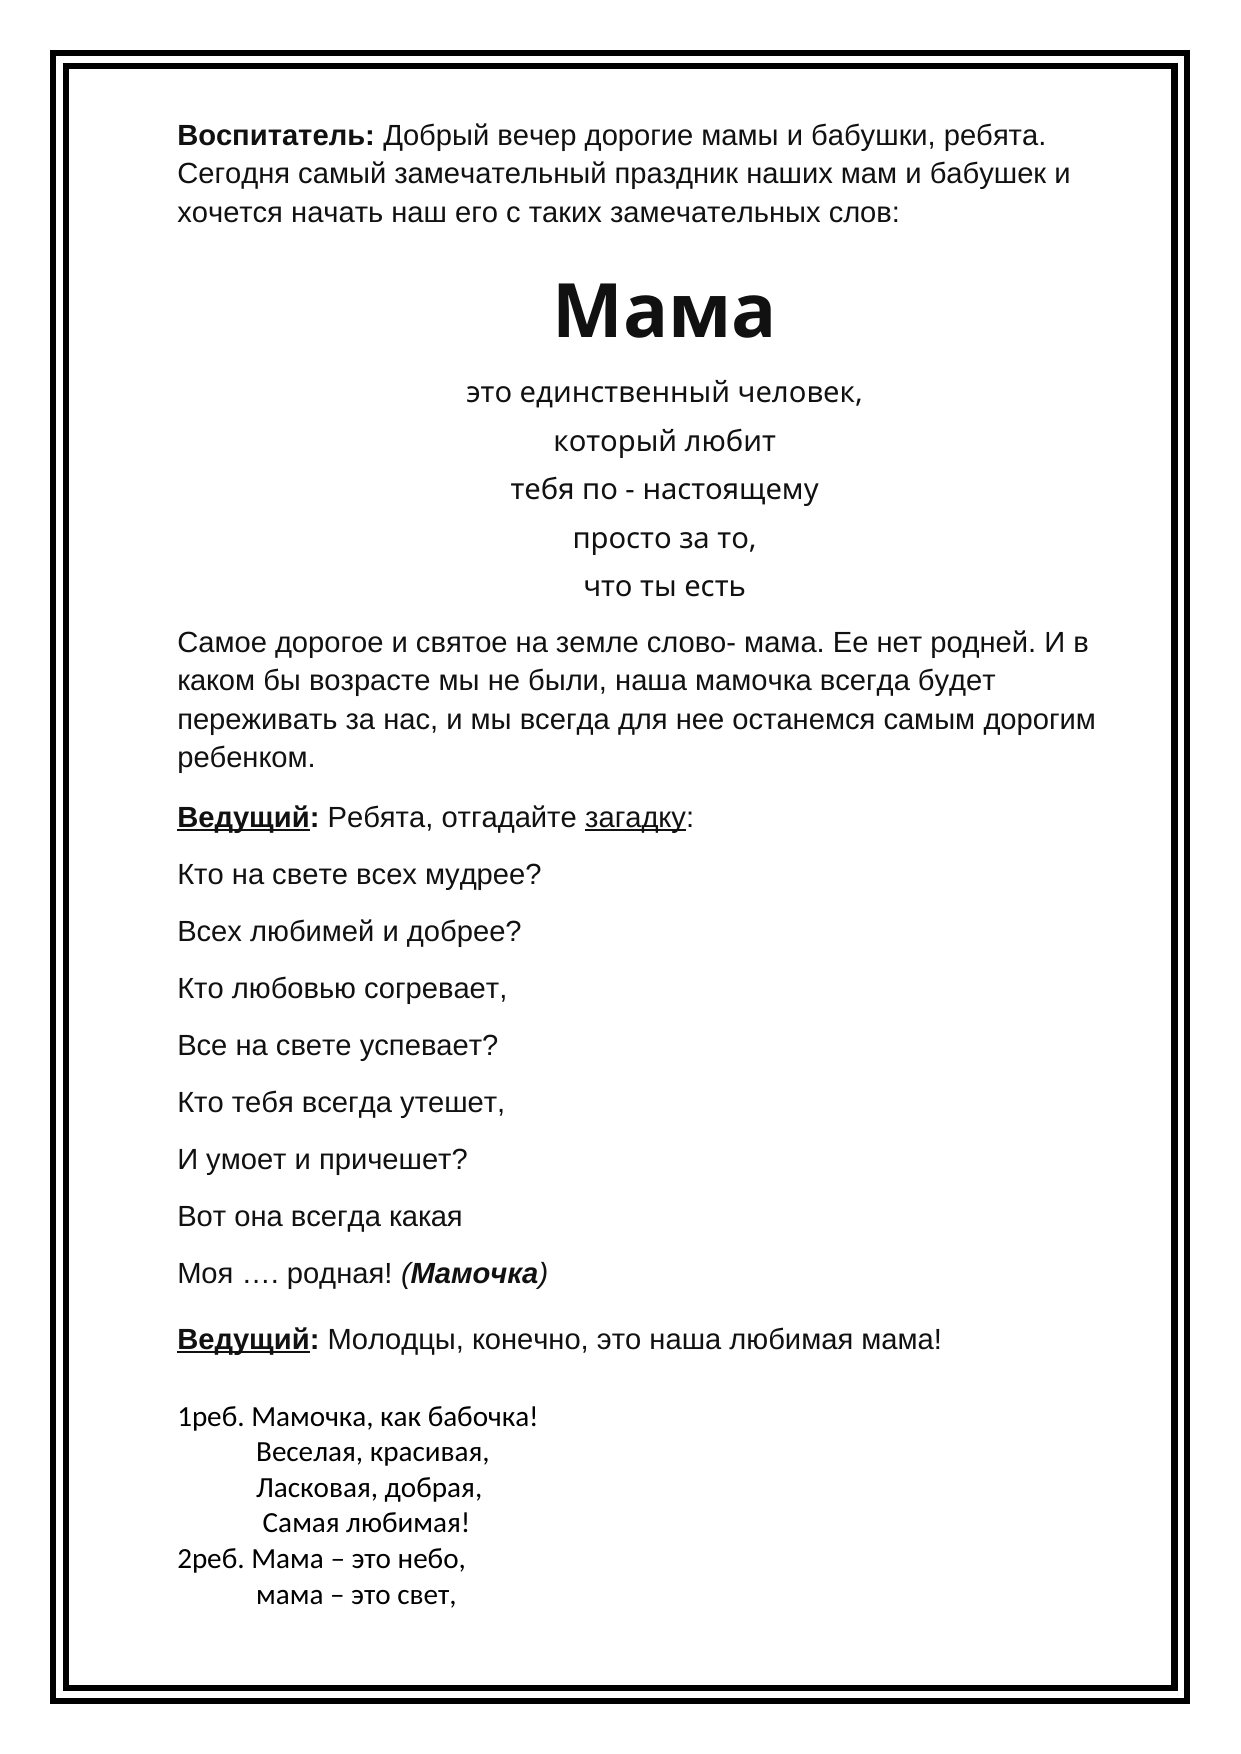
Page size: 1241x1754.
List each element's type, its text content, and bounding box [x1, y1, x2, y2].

text просто за то, [177, 528, 1152, 553]
text Ведущий: Ребята, отгадайте загадку: [177, 800, 1152, 833]
text Самая любимая! [177, 1504, 1152, 1540]
text Веселая, красивая, [177, 1433, 1152, 1469]
text тебя по - настоящему [177, 479, 1152, 504]
text Ласковая, добрая, [177, 1469, 1152, 1504]
text Всех любимей и добрее? [177, 914, 1152, 947]
text 1реб. Мамочка, как бабочка! [177, 1398, 1152, 1433]
text Ведущий: Молодцы, конечно, это наша любимая мама! [177, 1313, 1152, 1355]
text Все на свете успевает? [177, 1028, 1152, 1061]
text Вот она всегда какая [177, 1199, 1152, 1232]
text Воспитатель: Добрый вечер дорогие мамы и бабушки, ребята. Сегодня самый замечательный праздник наших мам и бабушек и хочется начать наш его с таких замечательных слов: [177, 118, 1152, 229]
text Моя …. родная! (Мамочка) [177, 1256, 1152, 1289]
text который любит [177, 431, 1152, 456]
text И умоет и причешет? [177, 1142, 1152, 1175]
text Кто тебя всегда утешет, [177, 1085, 1152, 1118]
text Мама [177, 257, 1152, 359]
text это единственный человек, [177, 383, 1152, 408]
text что ты есть [177, 576, 1152, 601]
text Самое дорогое и святое на земле слово- мама. Ее нет родней. И в каком бы возрасте мы не были, наша мамочка всегда будет переживать за нас, и мы всегда для нее останемся самым дорогим ребенком. [177, 625, 1152, 774]
text 2реб. Мама – это небо, [177, 1540, 1152, 1576]
text мама – это свет, [177, 1576, 1152, 1611]
text Кто на свете всех мудрее? [177, 857, 1152, 890]
text Кто любовью согревает, [177, 971, 1152, 1004]
